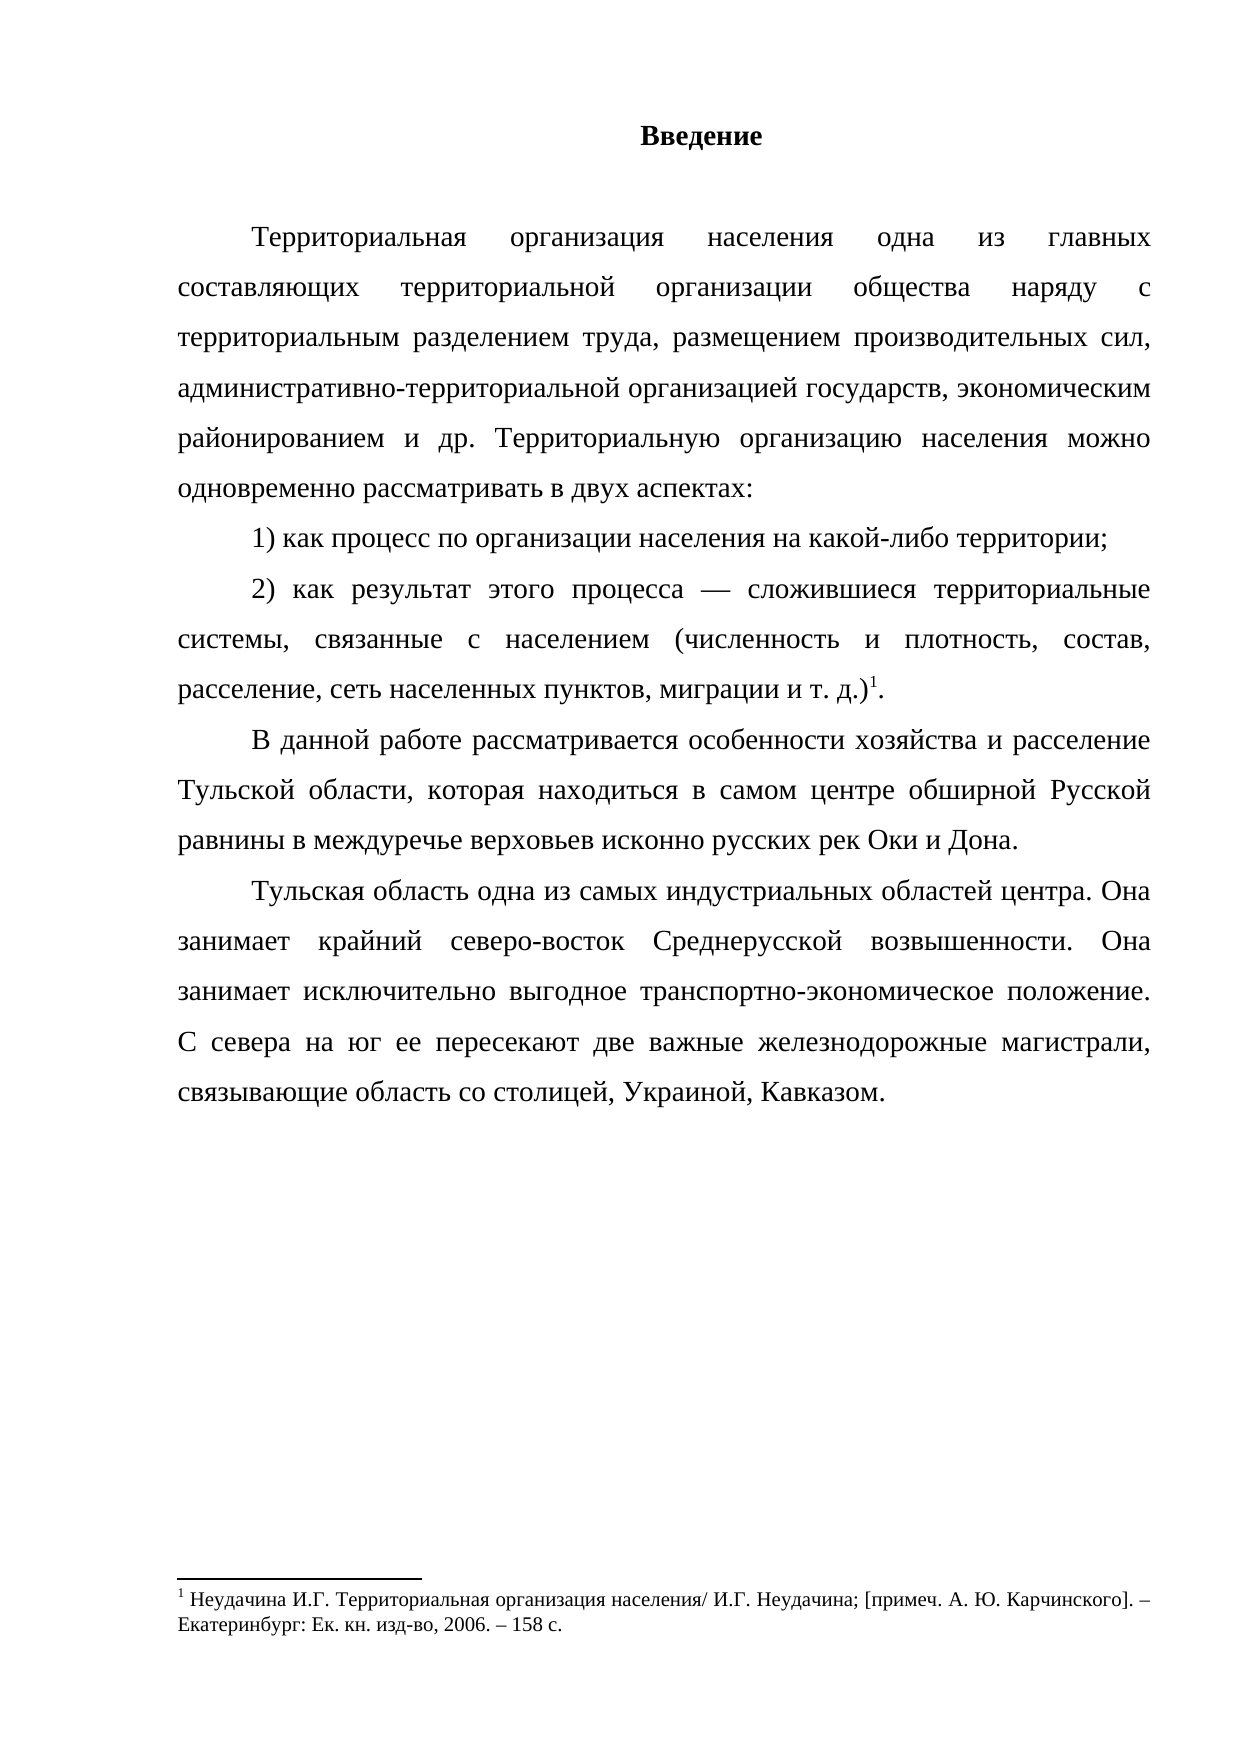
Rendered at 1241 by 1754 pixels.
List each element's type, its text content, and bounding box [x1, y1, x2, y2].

text В данной работе рассматривается особенности хозяйства и расселение Тульской области, которая находиться в самом центре обширной Русской равнины в междуречье верховьев исконно русских рек Оки и Дона. [177, 722, 1152, 856]
text Введение [177, 118, 1152, 152]
text 2) как результат этого процесса — сложившиеся территориальные системы, связанные с населением (численность и плотность, состав, расселение, сеть населенных пунктов, миграции и т. д.). [177, 571, 1152, 705]
text 1) как процесс по организации населения на какой-либо территории; [177, 521, 1152, 554]
text Территориальная организация населения одна из главных составляющих территориальной организации общества наряду с территориальным разделением труда, размещением производительных сил, административно-территориальной организацией государств, экономическим районированием и др. Территориальную организацию населения можно одновременно рассматривать в двух аспектах: [177, 219, 1152, 504]
text Тульская область одна из самых индустриальных областей центра. Она занимает крайний северо-восток Среднерусской возвышенности. Она занимает исключительно выгодное транспортно-экономическое положение. С севера на юг ее пересекают две важные железнодорожные магистрали, связывающие область со столицей, Украиной, Кавказом. [177, 873, 1152, 1108]
